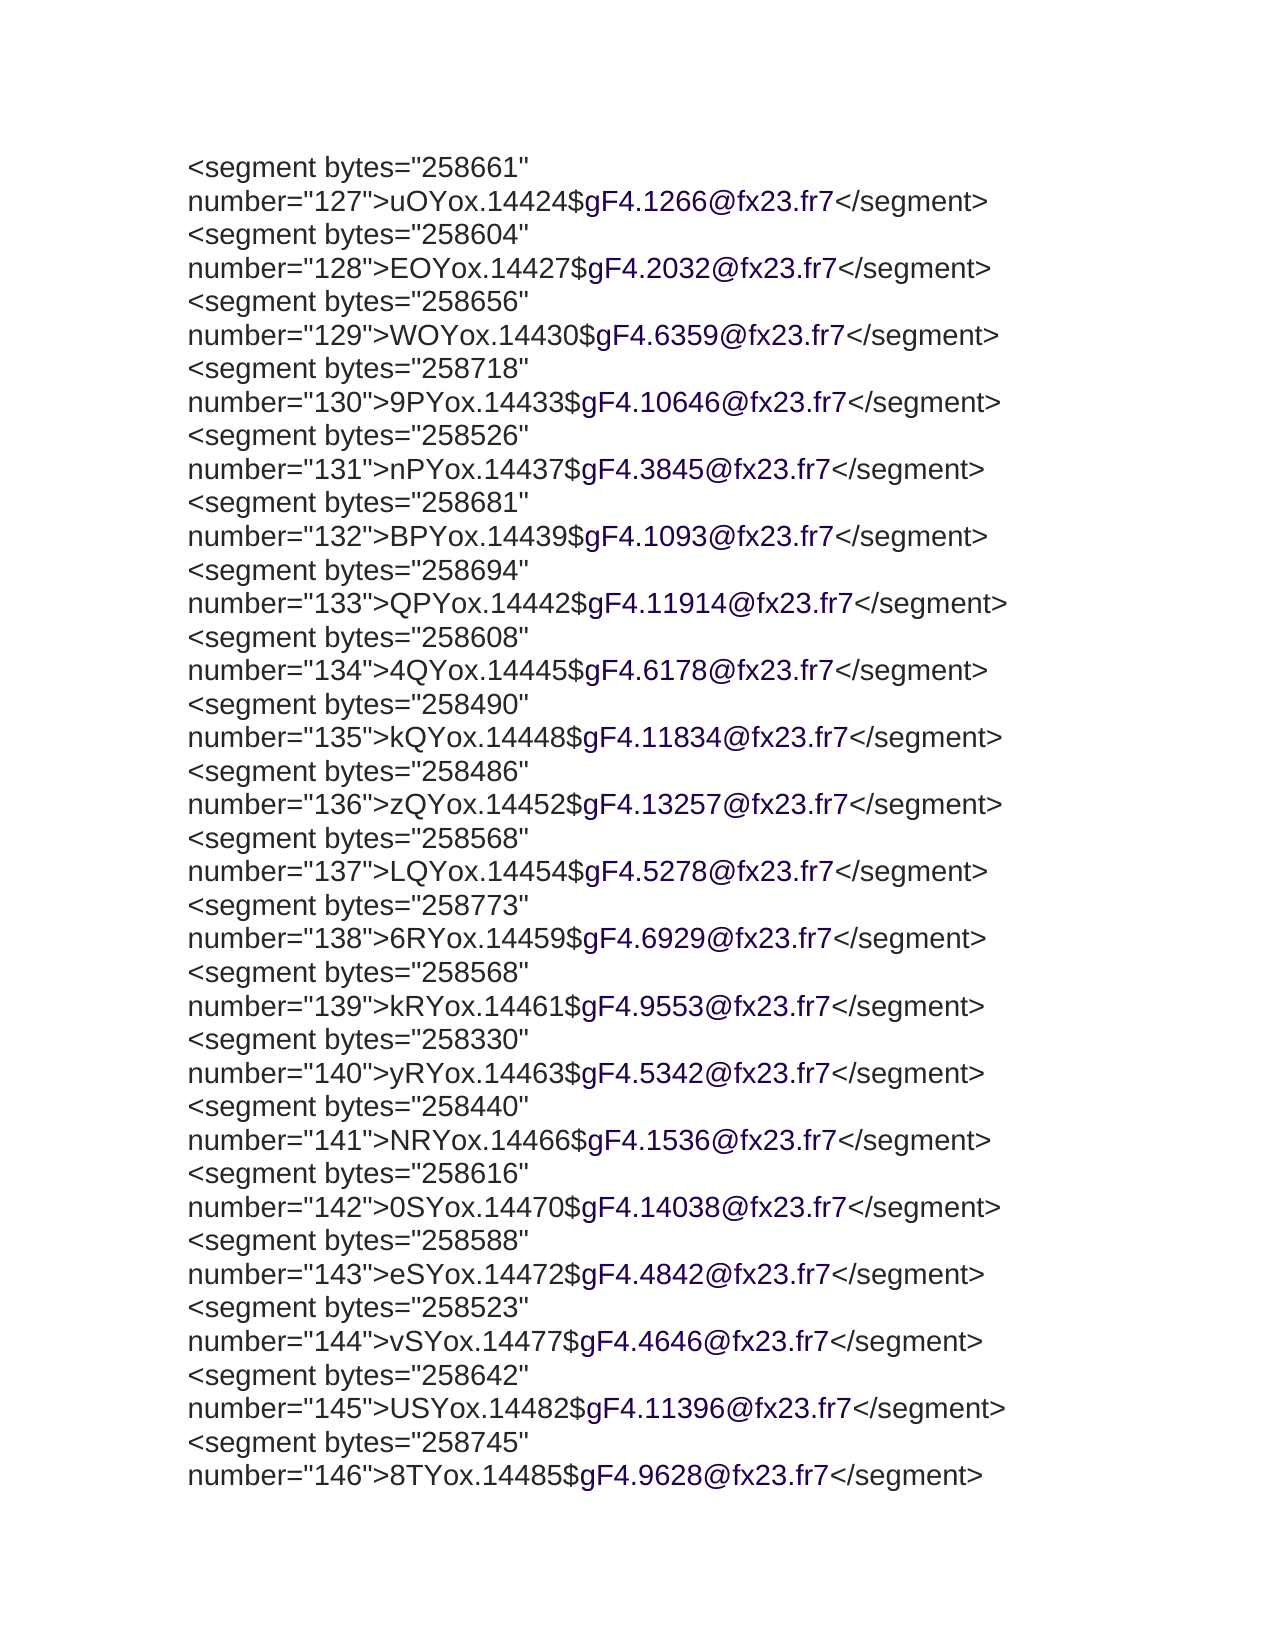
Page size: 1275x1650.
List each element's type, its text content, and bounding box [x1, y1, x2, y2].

text <segment bytes="258568" number="137">LQYox.14454$gF4.5278@fx23.fr7</segment> [187, 821, 1087, 888]
text <segment bytes="258718" number="130">9PYox.14433$gF4.10646@fx23.fr7</segment> [187, 351, 1087, 418]
text <segment bytes="258604" number="128">EOYox.14427$gF4.2032@fx23.fr7</segment> [187, 217, 1087, 284]
text <segment bytes="258523" number="144">vSYox.14477$gF4.4646@fx23.fr7</segment> [187, 1290, 1087, 1357]
text <segment bytes="258656" number="129">WOYox.14430$gF4.6359@fx23.fr7</segment> [187, 284, 1087, 351]
text <segment bytes="258681" number="132">BPYox.14439$gF4.1093@fx23.fr7</segment> [187, 485, 1087, 552]
text <segment bytes="258745" number="146">8TYox.14485$gF4.9628@fx23.fr7</segment> [187, 1424, 1087, 1492]
text <segment bytes="258330" number="140">yRYox.14463$gF4.5342@fx23.fr7</segment> [187, 1022, 1087, 1089]
text <segment bytes="258608" number="134">4QYox.14445$gF4.6178@fx23.fr7</segment> [187, 619, 1087, 687]
text <segment bytes="258486" number="136">zQYox.14452$gF4.13257@fx23.fr7</segment> [187, 754, 1087, 821]
text <segment bytes="258661" number="127">uOYox.14424$gF4.1266@fx23.fr7</segment> [187, 150, 1087, 217]
text <segment bytes="258694" number="133">QPYox.14442$gF4.11914@fx23.fr7</segment> [187, 552, 1087, 619]
text <segment bytes="258588" number="143">eSYox.14472$gF4.4842@fx23.fr7</segment> [187, 1223, 1087, 1290]
text <segment bytes="258642" number="145">USYox.14482$gF4.11396@fx23.fr7</segment> [187, 1357, 1087, 1424]
text <segment bytes="258490" number="135">kQYox.14448$gF4.11834@fx23.fr7</segment> [187, 687, 1087, 754]
text <segment bytes="258526" number="131">nPYox.14437$gF4.3845@fx23.fr7</segment> [187, 418, 1087, 485]
text <segment bytes="258773" number="138">6RYox.14459$gF4.6929@fx23.fr7</segment> [187, 888, 1087, 955]
text <segment bytes="258440" number="141">NRYox.14466$gF4.1536@fx23.fr7</segment> [187, 1089, 1087, 1156]
text <segment bytes="258568" number="139">kRYox.14461$gF4.9553@fx23.fr7</segment> [187, 955, 1087, 1022]
text <segment bytes="258616" number="142">0SYox.14470$gF4.14038@fx23.fr7</segment> [187, 1156, 1087, 1223]
